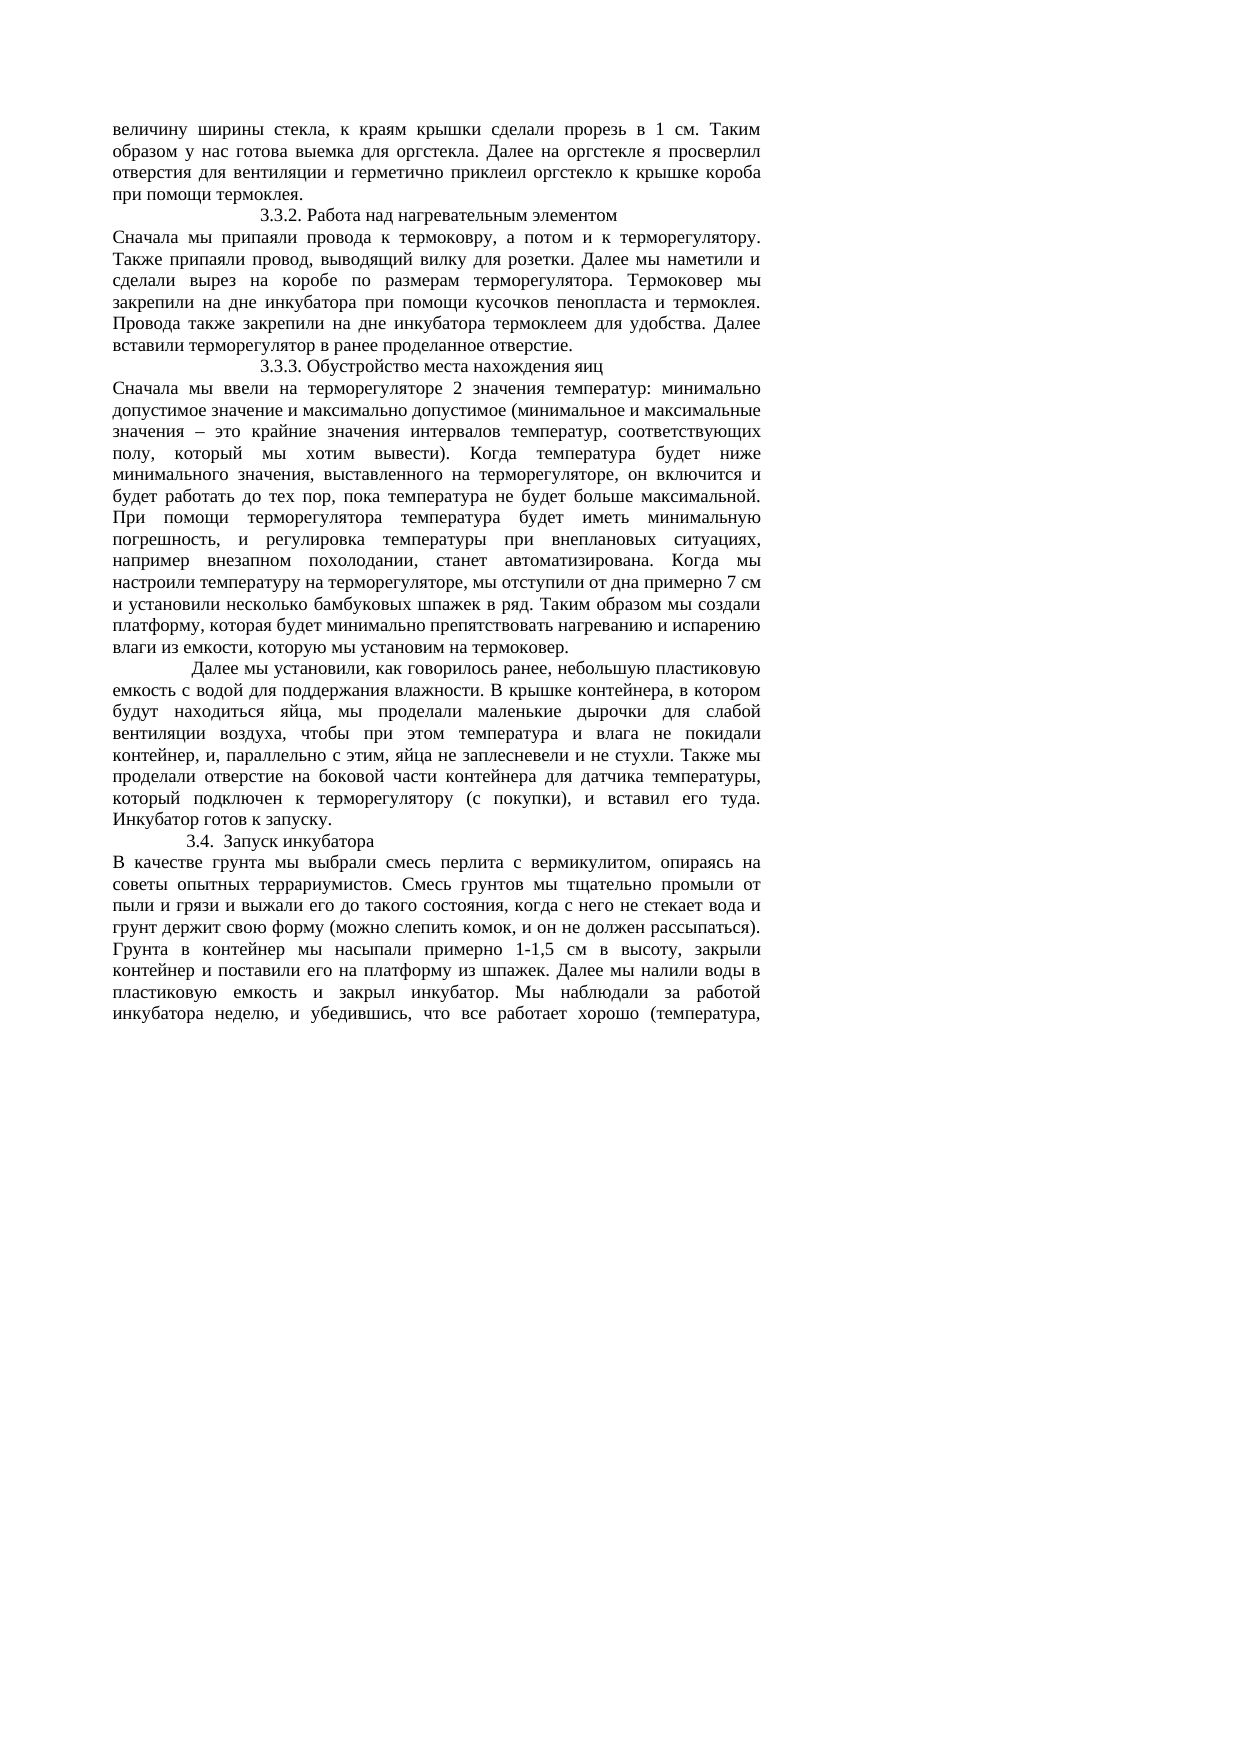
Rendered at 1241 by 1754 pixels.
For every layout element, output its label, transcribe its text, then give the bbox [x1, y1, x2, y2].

text Сначала мы припаяли провода к термоковру, а потом и к терморегулятору. Также припаяли провод, выводящий вилку для розетки. Далее мы наметили и сделали вырез на коробе по размерам терморегулятора. Термоковер мы закрепили на дне инкубатора при помощи кусочков пенопласта и термоклея. Провода также закрепили на дне инкубатора термоклеем для удобства. Далее вставили терморегулятор в ранее проделанное отверстие. [112, 226, 762, 355]
text Сначала мы ввели на терморегуляторе 2 значения температур: минимально допустимое значение и максимально допустимое (минимальное и максимальные значения – это крайние значения интервалов температур, соответствующих полу, который мы хотим вывести). Когда температура будет ниже минимального значения, выставленного на терморегуляторе, он включится и будет работать до тех пор, пока температура не будет больше максимальной. При помощи терморегулятора температура будет иметь минимальную погрешность, и регулировка температуры при внеплановых ситуациях, например внезапном похолодании, станет автоматизирована. Когда мы настроили температуру на терморегуляторе, мы отступили от дна примерно 7 см и установили несколько бамбуковых шпажек в ряд. Таким образом мы создали платформу, которая будет минимально препятствовать нагреванию и испарению влаги из емкости, которую мы установим на термоковер. [112, 377, 762, 657]
text 3.3.3. Обустройство места нахождения яиц [186, 355, 762, 377]
text Далее мы установили, как говорилось ранее, небольшую пластиковую емкость с водой для поддержания влажности. В крышке контейнера, в котором будут находиться яйца, мы проделали маленькие дырочки для слабой вентиляции воздуха, чтобы при этом температура и влага не покидали контейнер, и, параллельно с этим, яйца не заплесневели и не стухли. Также мы проделали отверстие на боковой части контейнера для датчика температуры, который подключен к терморегулятору (с покупки), и вставил его туда. Инкубатор готов к запуску. [112, 657, 762, 830]
text 3.3.2. Работа над нагревательным элементом [186, 204, 762, 226]
text 3.4. Запуск инкубатора [112, 830, 762, 851]
text На крышке короба мы наметили контур по периметру оргстекла и прорезали в глубину на величину, равную ширине оргстекла. Отступив 1 см вовнутрь, начертили прямоугольник и прорезали насквозь. Изнутри, отступив сверху величину ширины стекла, к краям крышки сделали прорезь в 1 см. Таким образом у нас готова выемка для оргстекла. Далее на оргстекле я просверлил отверстия для вентиляции и герметично приклеил оргстекло к крышке короба при помощи термоклея. [112, 118, 762, 204]
text В качестве грунта мы выбрали смесь перлита с вермикулитом, опираясь на советы опытных террариумистов. Смесь грунтов мы тщательно промыли от пыли и грязи и выжали его до такого состояния, когда с него не стекает вода и грунт держит свою форму (можно слепить комок, и он не должен рассыпаться). Грунта в контейнер мы насыпали примерно 1-1,5 см в высоту, закрыли контейнер и поставили его на платформу из шпажек. Далее мы налили воды в пластиковую емкость и закрыл инкубатор. Мы наблюдали за работой инкубатора неделю, и убедившись, что все работает хорошо (температура, влажность не колеблются, никаких внутренних сбоев нет), запуск инкубатора был завершен. Теперь в нем можно инкубировать яйца. [112, 851, 762, 1024]
